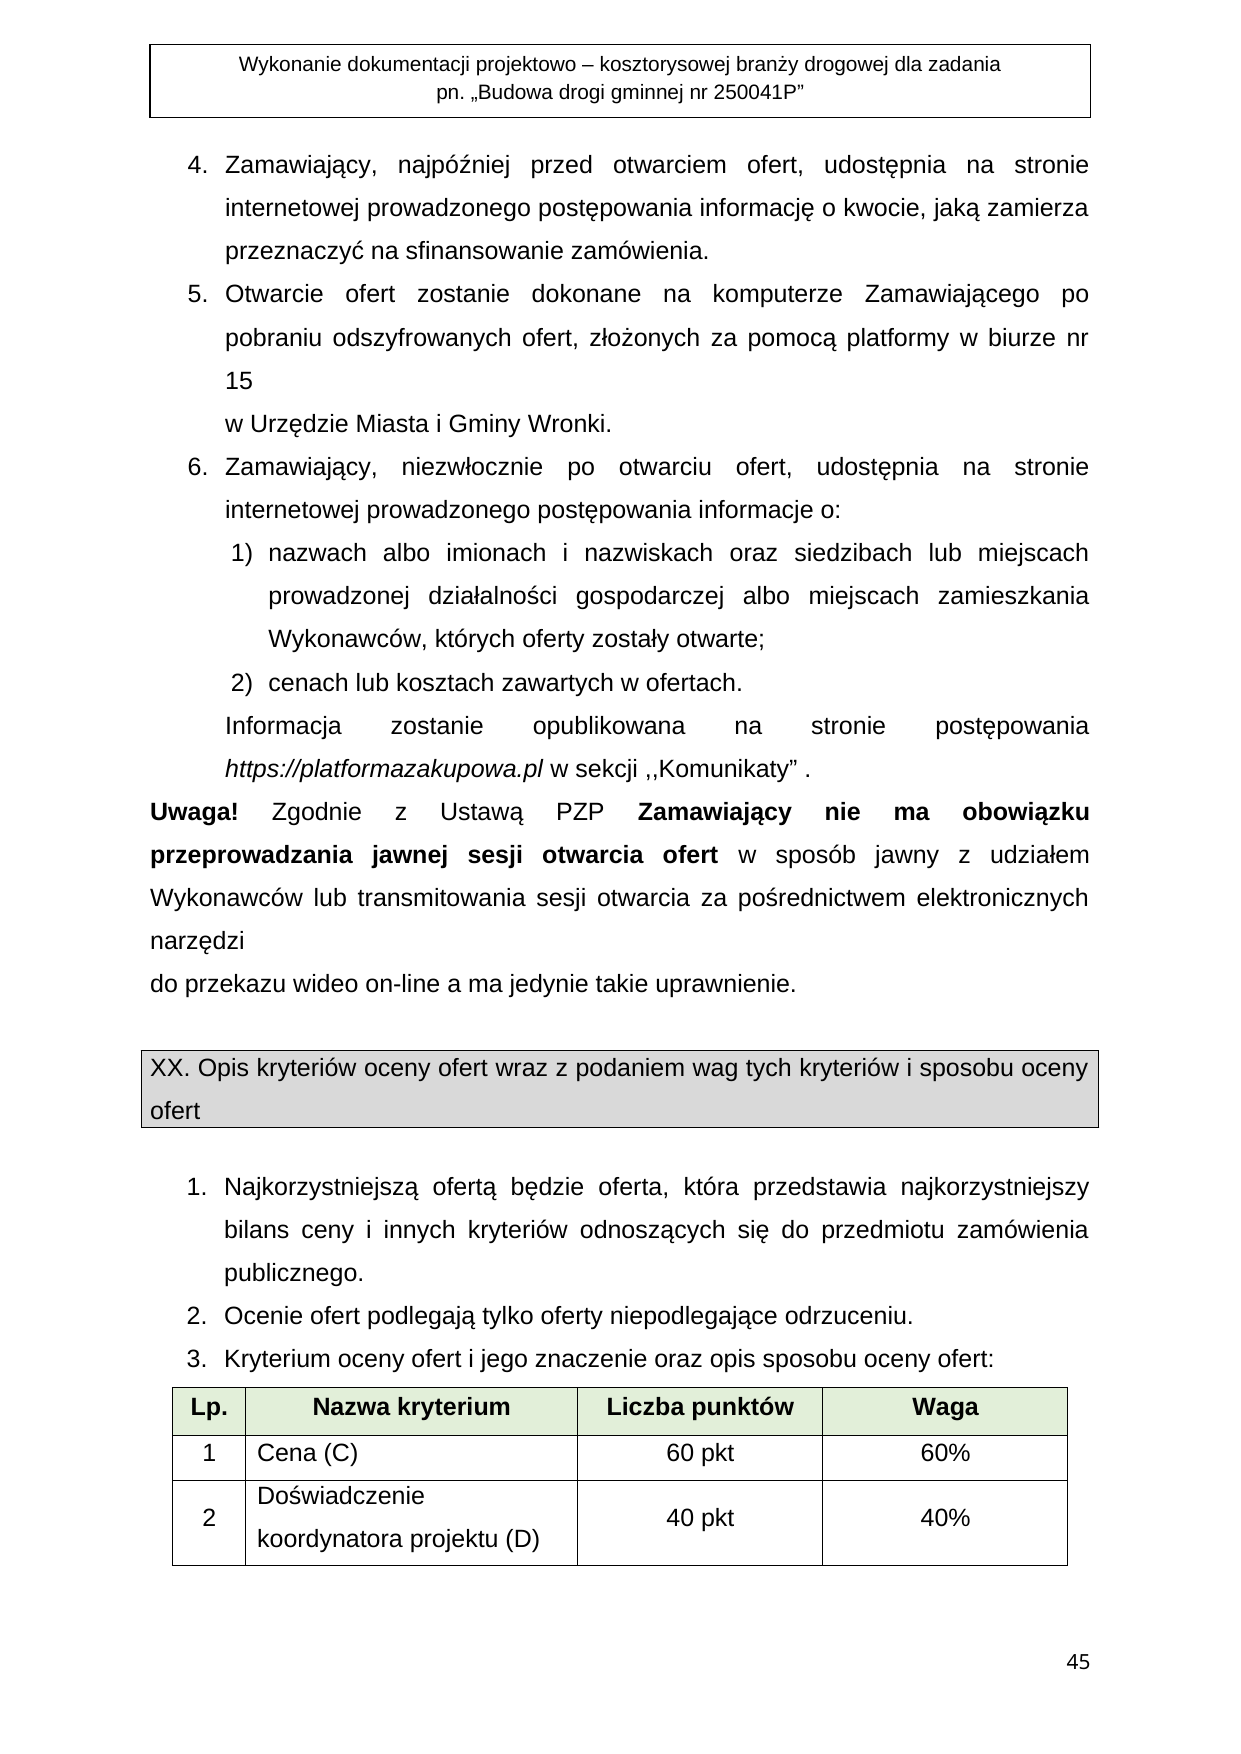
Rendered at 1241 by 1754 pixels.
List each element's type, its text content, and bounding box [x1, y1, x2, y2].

table_header Waga [823, 1388, 1067, 1435]
list Najkorzystniejszą ofertą będzie oferta, która przedstawia najkorzystniejszy bilans ceny i innych kryteriów odnoszących się do przedmiotu zamówienia publicznego. [186, 1172, 1090, 1287]
list Zamawiający, najpóźniej przed otwarciem ofert, udostępnia na stronie internetowej prowadzonego postępowania informację o kwocie, jaką zamierza przeznaczyć na sfinansowanie zamówienia. [187, 150, 1090, 265]
table_cell 60 pkt [578, 1436, 822, 1480]
subtitle XX. Opis kryteriów oceny ofert wraz z podaniem wag tych kryteriów i sposobu oceny ofert [142, 1051, 1098, 1127]
table_cell 1 [173, 1436, 245, 1480]
text Uwaga! Zgodnie z Ustawą PZP Zamawiający nie ma obowiązku przeprowadzania jawnej sesji otwarcia ofert w sposób jawny z udziałem Wykonawców lub transmitowania sesji otwarcia za pośrednictwem elektronicznych narzędzi do przekazu wideo on-line a ma jedynie takie uprawnienie. [150, 797, 1090, 998]
table_cell 40% [823, 1481, 1067, 1565]
table_header Liczba punktów [578, 1388, 822, 1435]
table_cell Doświadczenie koordynatora projektu (D) [246, 1481, 577, 1565]
list cenach lub kosztach zawartych w ofertach. [231, 667, 1090, 696]
list nazwach albo imionach i nazwiskach oraz siedzibach lub miejscach prowadzonej działalności gospodarczej albo miejscach zamieszkania Wykonawców, których oferty zostały otwarte; [231, 538, 1090, 653]
table_cell 2 [173, 1481, 245, 1565]
text Informacja zostanie opublikowana na stronie postępowania https://platformazakupowa.pl w sekcji ,,Komunikaty” . [225, 711, 1090, 782]
list Ocenie ofert podlegają tylko oferty niepodlegające odrzuceniu. [186, 1301, 1090, 1330]
list Kryterium oceny ofert i jego znaczenie oraz opis sposobu oceny ofert: [186, 1344, 1090, 1373]
table_cell 60% [823, 1436, 1067, 1480]
table_cell Cena (C) [246, 1436, 577, 1480]
table_header Nazwa kryterium [246, 1388, 577, 1435]
table_cell 40 pkt [578, 1481, 822, 1565]
list Zamawiający, niezwłocznie po otwarciu ofert, udostępnia na stronie internetowej prowadzonego postępowania informacje o: [187, 452, 1090, 524]
table_header Lp. [173, 1388, 245, 1435]
list Otwarcie ofert zostanie dokonane na komputerze Zamawiającego po pobraniu odszyfrowanych ofert, złożonych za pomocą platformy w biurze nr 15 w Urzędzie Miasta i Gminy Wronki. [187, 279, 1090, 437]
